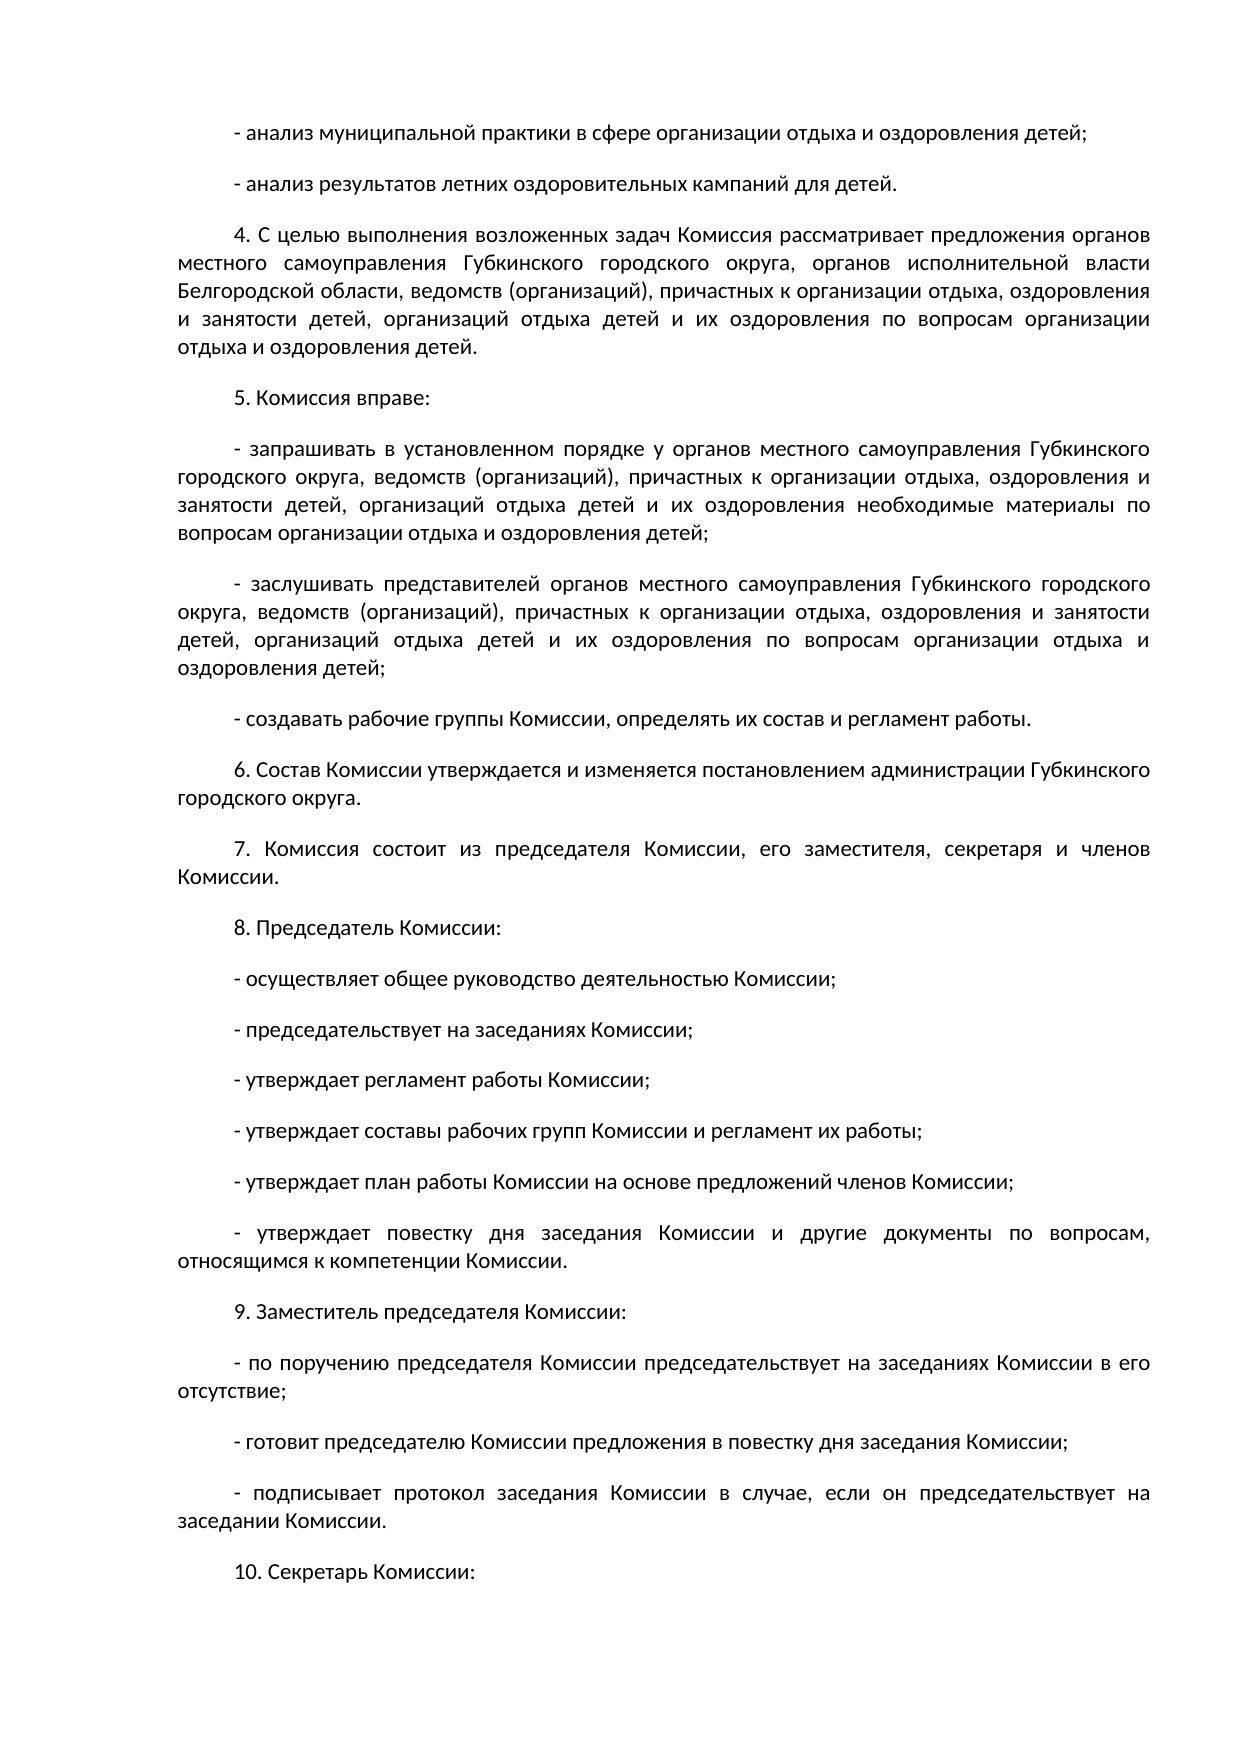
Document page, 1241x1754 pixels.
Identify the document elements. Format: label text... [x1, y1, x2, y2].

text - готовит председателю Комиссии предложения в повестку дня заседания Комиссии; [177, 1427, 1152, 1455]
text - подписывает протокол заседания Комиссии в случае, если он председательствует на заседании Комиссии. [177, 1478, 1152, 1534]
text 5. Комиссия вправе: [177, 383, 1152, 411]
text - создавать рабочие группы Комиссии, определять их состав и регламент работы. [177, 704, 1152, 732]
text 7. Комиссия состоит из председателя Комиссии, его заместителя, секретаря и членов Комиссии. [177, 834, 1152, 890]
text 9. Заместитель председателя Комиссии: [177, 1297, 1152, 1325]
text - осуществляет общее руководство деятельностью Комиссии; [177, 964, 1152, 992]
text - по поручению председателя Комиссии председательствует на заседаниях Комиссии в его отсутствие; [177, 1348, 1152, 1404]
text 8. Председатель Комиссии: [177, 913, 1152, 941]
text - запрашивать в установленном порядке у органов местного самоуправления Губкинского городского округа, ведомств (организаций), причастных к организации отдыха, оздоровления и занятости детей, организаций отдыха детей и их оздоровления необходимые материалы по вопросам организации отдыха и оздоровления детей; [177, 434, 1152, 546]
text - утверждает план работы Комиссии на основе предложений членов Комиссии; [177, 1167, 1152, 1196]
text - анализ результатов летних оздоровительных кампаний для детей. [177, 169, 1152, 197]
text - утверждает регламент работы Комиссии; [177, 1066, 1152, 1094]
text - анализ муниципальной практики в сфере организации отдыха и оздоровления детей; [177, 118, 1152, 146]
text - председательствует на заседаниях Комиссии; [177, 1015, 1152, 1043]
text 6. Состав Комиссии утверждается и изменяется постановлением администрации Губкинского городского округа. [177, 755, 1152, 811]
text 10. Секретарь Комиссии: [177, 1557, 1152, 1585]
text - утверждает составы рабочих групп Комиссии и регламент их работы; [177, 1117, 1152, 1144]
text 4. С целью выполнения возложенных задач Комиссия рассматривает предложения органов местного самоуправления Губкинского городского округа, органов исполнительной власти Белгородской области, ведомств (организаций), причастных к организации отдыха, оздоровления и занятости детей, организаций отдыха детей и их оздоровления по вопросам организации отдыха и оздоровления детей. [177, 220, 1152, 360]
text - заслушивать представителей органов местного самоуправления Губкинского городского округа, ведомств (организаций), причастных к организации отдыха, оздоровления и занятости детей, организаций отдыха детей и их оздоровления по вопросам организации отдыха и оздоровления детей; [177, 569, 1152, 681]
text - утверждает повестку дня заседания Комиссии и другие документы по вопросам, относящимся к компетенции Комиссии. [177, 1218, 1152, 1274]
